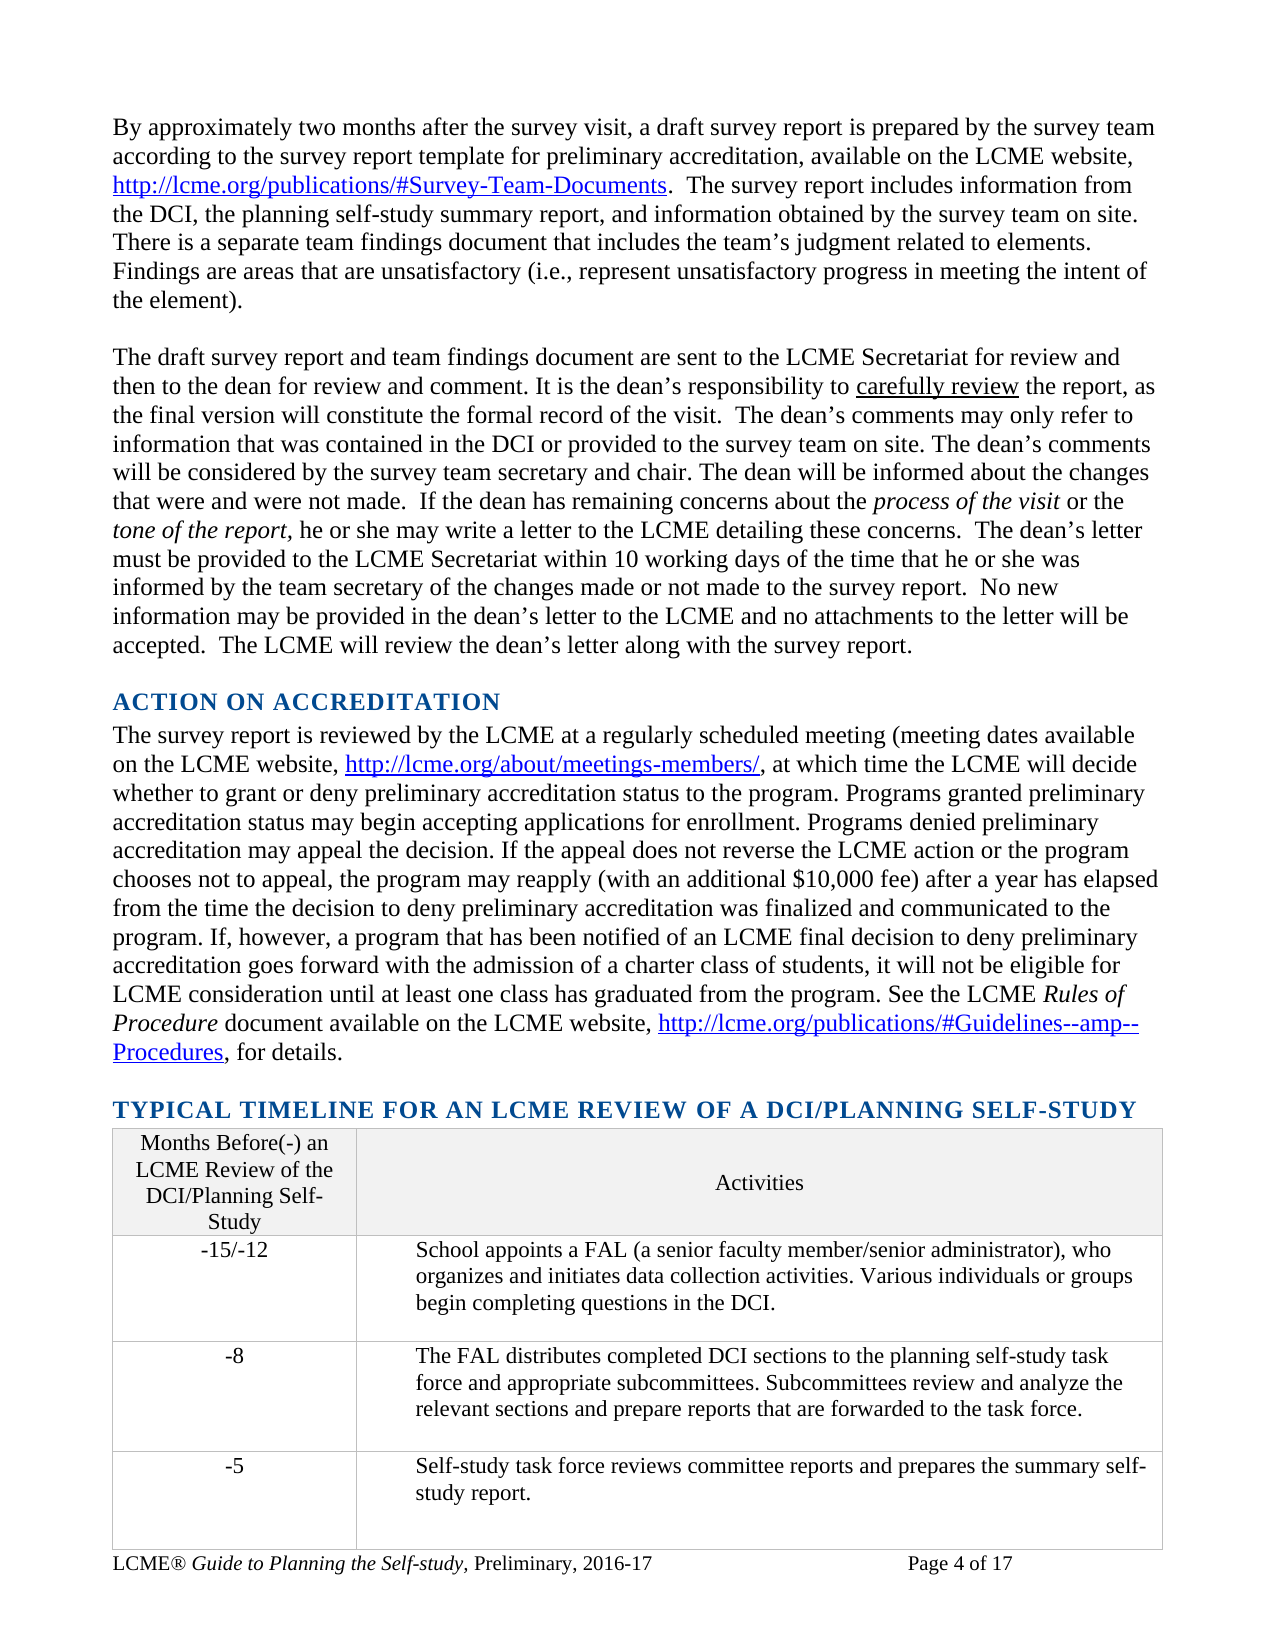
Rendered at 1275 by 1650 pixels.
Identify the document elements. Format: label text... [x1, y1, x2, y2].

text The draft survey report and team findings document are sent to the LCME Secretariat for review and then to the dean for review and comment. It is the dean’s responsibility to carefully review the report, as the final version will constitute the formal record of the visit. The dean’s comments may only refer to information that was contained in the DCI or provided to the survey team on site. The dean’s comments will be considered by the survey team secretary and chair. The dean will be informed about the changes that were and were not made. If the dean has remaining concerns about the process of the visit or the tone of the report, he or she may write a letter to the LCME detailing these concerns. The dean’s letter must be provided to the LCME Secretariat within 10 working days of the time that he or she was informed by the team secretary of the changes made or not made to the survey report. No new information may be provided in the dean’s letter to the LCME and no attachments to the letter will be accepted. The LCME will review the dean’s letter along with the survey report. [112, 342, 1162, 659]
table_cell -8 [113, 1342, 356, 1451]
subtitle TYPICAL TIMELINE FOR AN LCME REVIEW OF A DCI/PLANNING SELF-STUDY [112, 1095, 1151, 1124]
table_cell Self-study task force reviews committee reports and prepares the summary self-study report. [357, 1452, 1162, 1548]
text By approximately two months after the survey visit, a draft survey report is prepared by the survey team according to the survey report template for preliminary accreditation, available on the LCME website, http://lcme.org/publications/#Survey-Team-Documents. The survey report includes information from the DCI, the planning self-study summary report, and information obtained by the survey team on site. There is a separate team findings document that includes the team’s judgment related to elements. Findings are areas that are unsatisfactory (i.e., represent unsatisfactory progress in meeting the intent of the element). [112, 112, 1162, 314]
text The survey report is reviewed by the LCME at a regularly scheduled meeting (meeting dates available on the LCME website, http://lcme.org/about/meetings-members/, at which time the LCME will decide whether to grant or deny preliminary accreditation status to the program. Programs granted preliminary accreditation status may begin accepting applications for enrollment. Programs denied preliminary accreditation may appeal the decision. If the appeal does not reverse the LCME action or the program chooses not to appeal, the program may reapply (with an additional $10,000 fee) after a year has elapsed from the time the decision to deny preliminary accreditation was finalized and communicated to the program. If, however, a program that has been notified of an LCME final decision to deny preliminary accreditation goes forward with the admission of a charter class of students, it will not be eligible for LCME consideration until at least one class has graduated from the program. See the LCME Rules of Procedure document available on the LCME website, http://lcme.org/publications/#Guidelines--amp--Procedures, for details. [112, 721, 1162, 1066]
table_cell -15/-12 [113, 1236, 356, 1341]
table_cell -5 [113, 1452, 356, 1548]
table_header Activities [357, 1129, 1162, 1235]
subtitle Action on accreditation [112, 687, 1151, 716]
table_header Months Before(-) an LCME Review of the DCI/Planning Self-Study [113, 1129, 356, 1235]
table_cell The FAL distributes completed DCI sections to the planning self-study task force and appropriate subcommittees. Subcommittees review and analyze the relevant sections and prepare reports that are forwarded to the task force. [357, 1342, 1162, 1451]
table_cell School appoints a FAL (a senior faculty member/senior administrator), who organizes and initiates data collection activities. Various individuals or groups begin completing questions in the DCI. [357, 1236, 1162, 1341]
